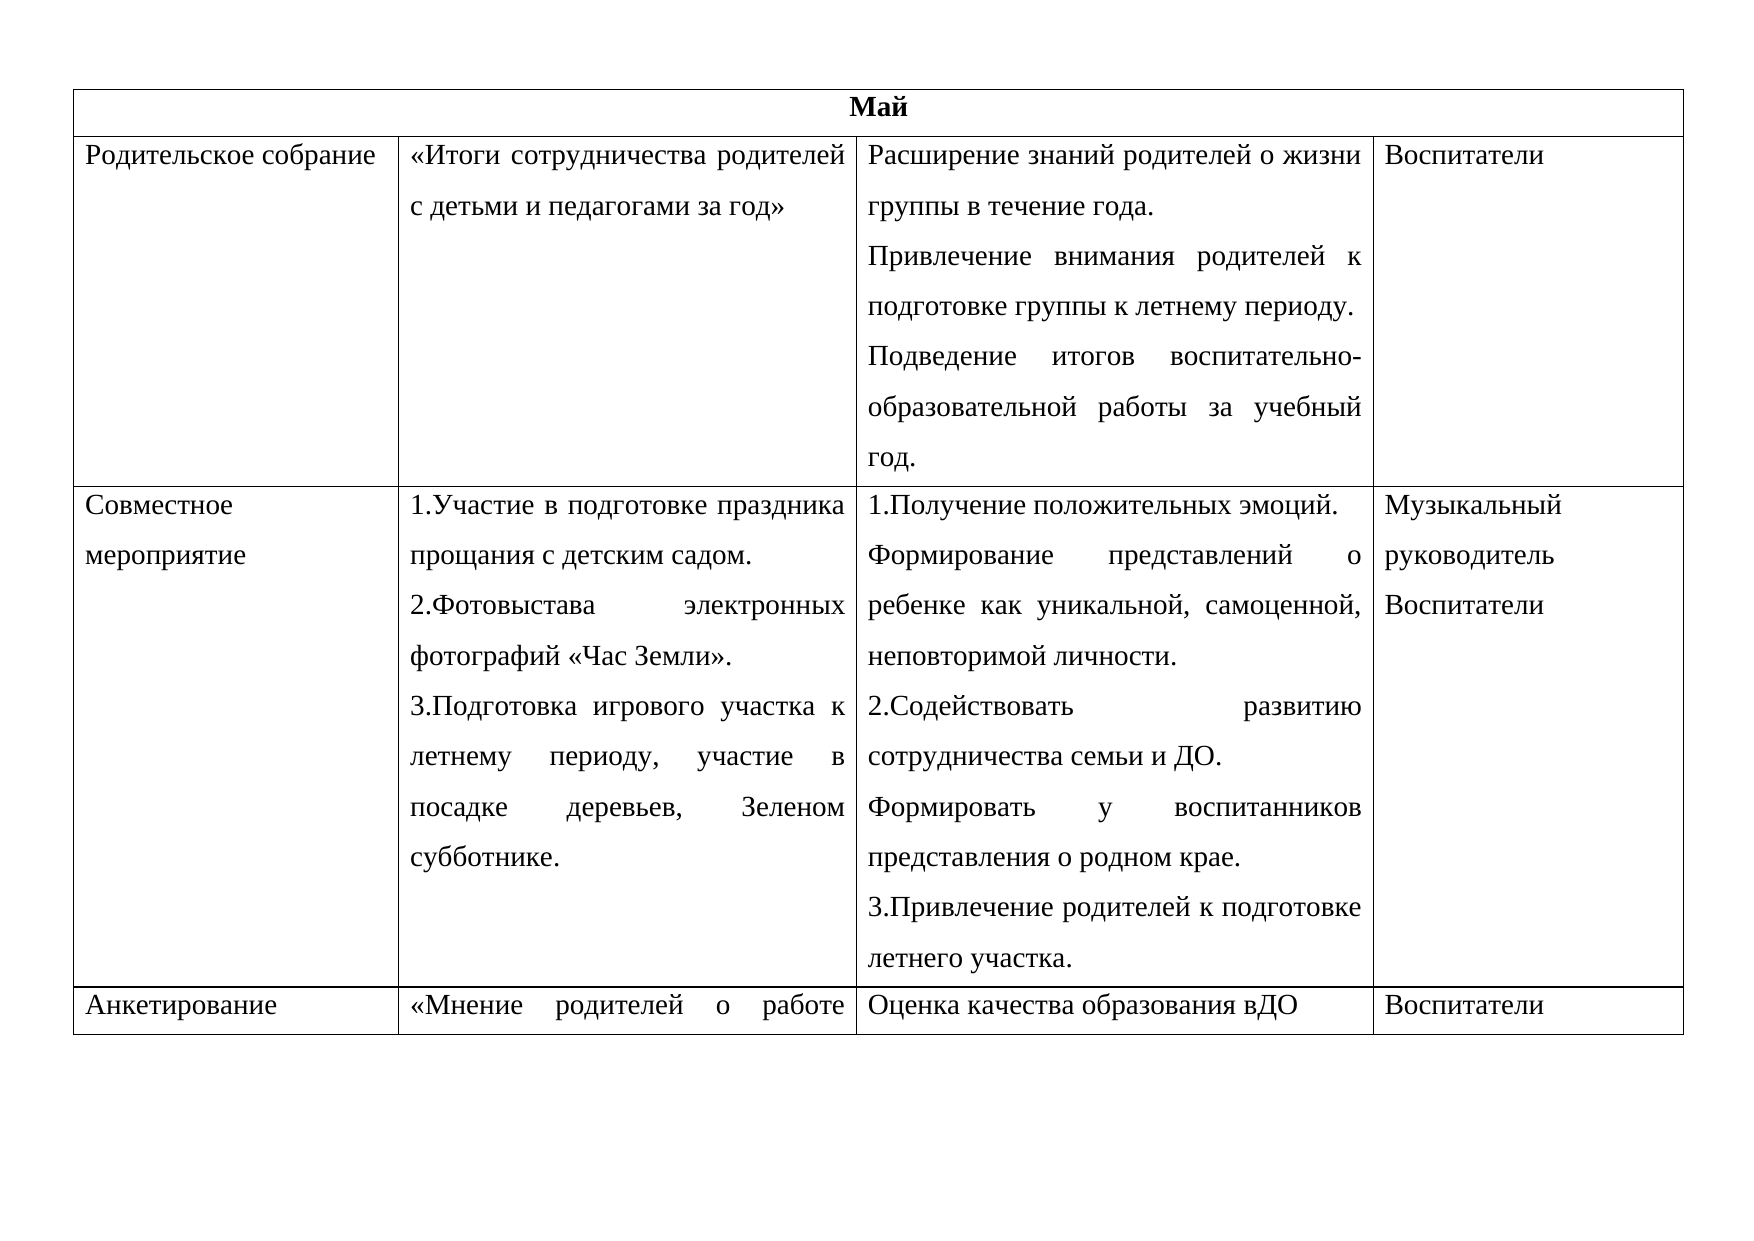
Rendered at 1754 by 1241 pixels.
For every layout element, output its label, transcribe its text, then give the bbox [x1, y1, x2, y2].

table_cell Родительское собрание [74, 137, 398, 486]
table_cell Май [74, 90, 1683, 136]
table_cell 1.Участие в подготовке праздника прощания с детским садом. 2.Фотовыстава электронных фотографий «Час Земли». 3.Подготовка игрового участка к летнему периоду, участие в посадке деревьев, Зеленом субботнике. [399, 487, 856, 986]
table_cell Воспитатели [1374, 137, 1683, 486]
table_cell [857, 988, 1373, 1034]
table_cell «Итоги сотрудничества родителей с детьми и педагогами за год» [399, 137, 856, 486]
table_cell Совместное мероприятие [74, 487, 398, 986]
table_cell Расширение знаний родителей о жизни группы в течение года. Привлечение внимания родителей к подготовке группы к летнему периоду. Подведение итогов воспитательно- образовательной работы за учебный год. [857, 137, 1373, 486]
table_cell Воспитатели [1374, 988, 1683, 1034]
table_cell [399, 988, 856, 1034]
table_cell Анкетирование [74, 988, 398, 1034]
table_cell 1.Получение положительных эмоций. Формирование представлений о ребенке как уникальной, самоценной, неповторимой личности. 2.Содействовать развитию сотрудничества семьи и ДО. Формировать у воспитанников представления о родном крае. 3.Привлечение родителей к подготовке летнего участка. [857, 487, 1373, 986]
table_cell Музыкальный руководитель Воспитатели [1374, 487, 1683, 986]
